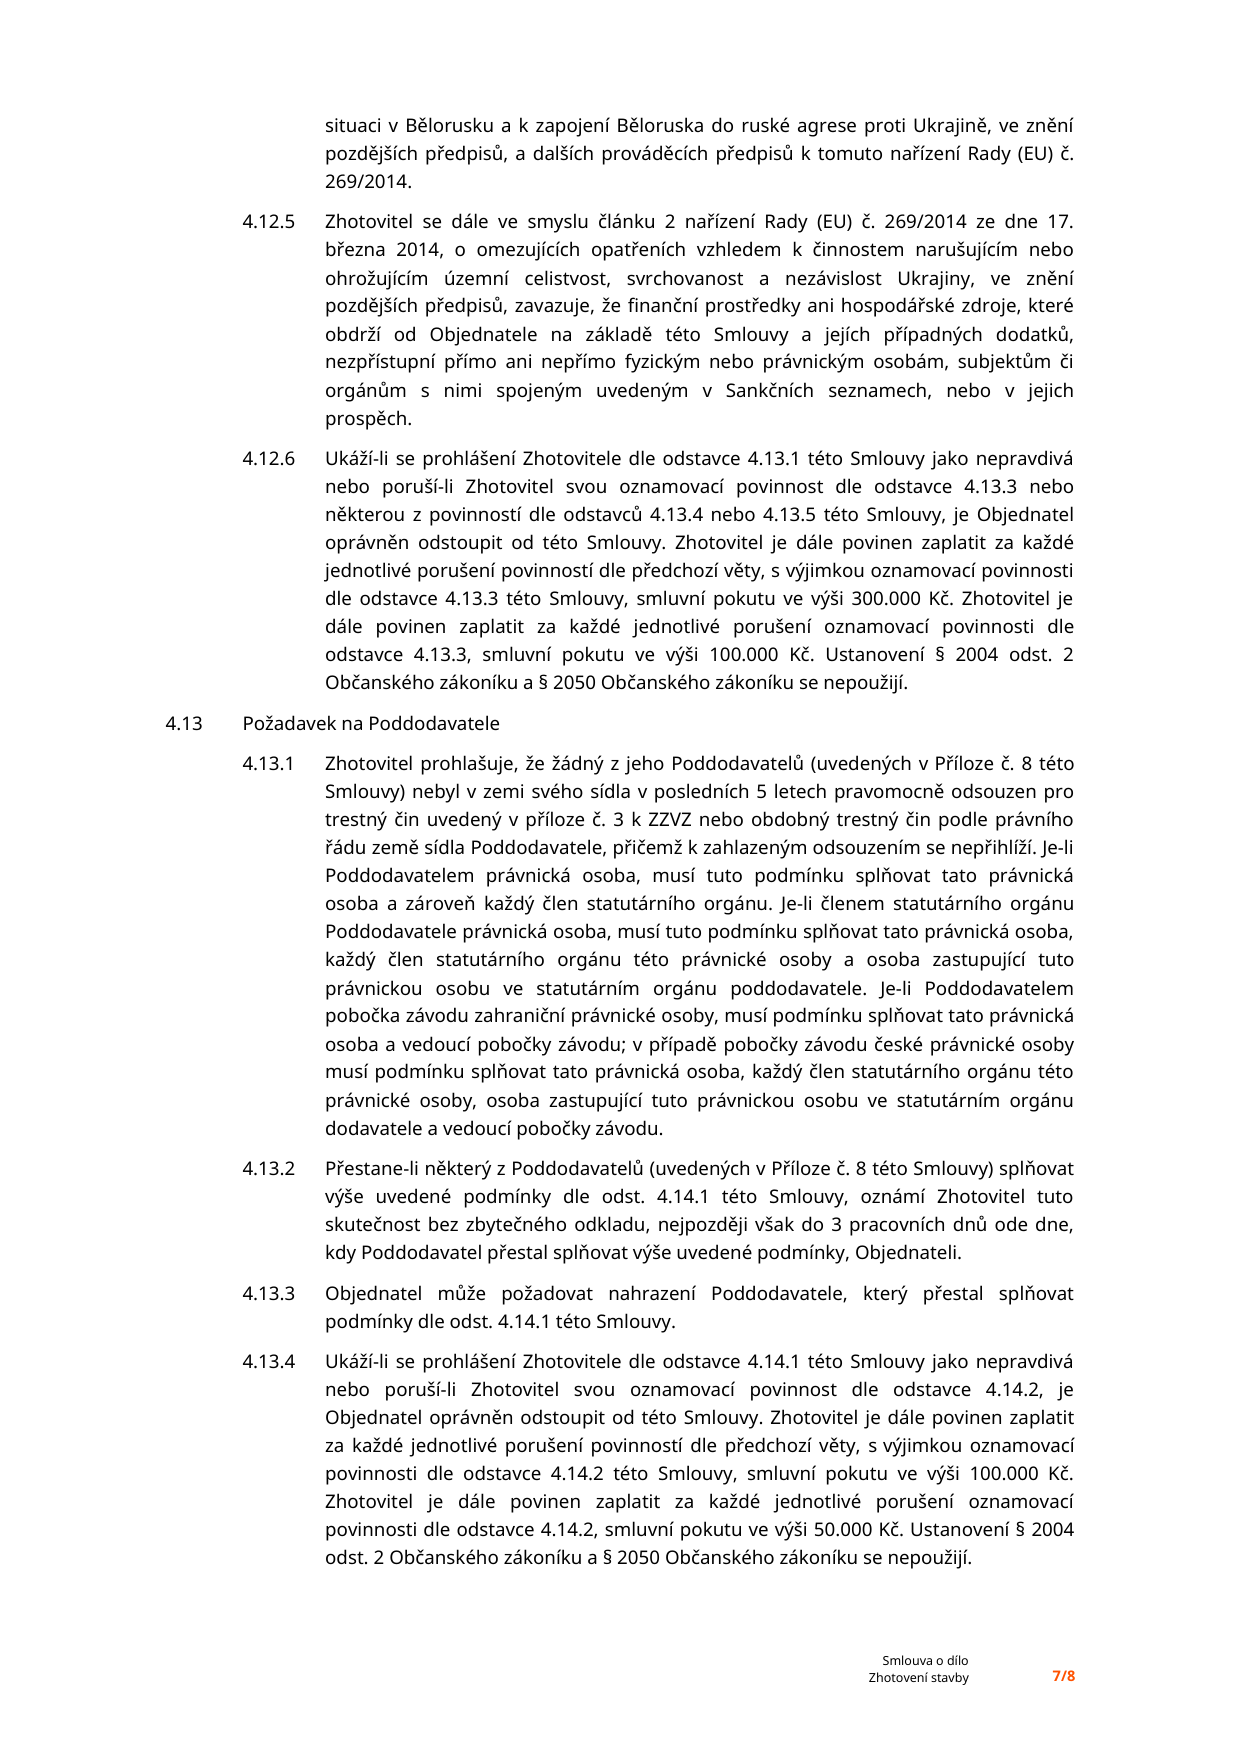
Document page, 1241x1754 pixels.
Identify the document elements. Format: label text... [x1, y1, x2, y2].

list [242, 112, 1075, 194]
text Zhotovitel prohlašuje, že žádný z jeho Poddodavatelů (uvedených v Příloze č. 8 této Smlouvy) nebyl v zemi svého sídla v posledních 5 letech pravomocně odsouzen pro trestný čin uvedený v příloze č. 3 k ZZVZ nebo obdobný trestný čin podle právního řádu země sídla Poddodavatele, přičemž k zahlazeným odsouzením se nepřihlíží. Je-li Poddodavatelem právnická osoba, musí tuto podmínku splňovat tato právnická osoba a zároveň každý člen statutárního orgánu. Je-li členem statutárního orgánu Poddodavatele právnická osoba, musí tuto podmínku splňovat tato právnická osoba, každý člen statutárního orgánu této právnické osoby a osoba zastupující tuto právnickou osobu ve statutárním orgánu poddodavatele. Je-li Poddodavatelem pobočka závodu zahraniční právnické osoby, musí podmínku splňovat tato právnická osoba a vedoucí pobočky závodu; v případě pobočky závodu české právnické osoby musí podmínku splňovat tato právnická osoba, každý člen statutárního orgánu této právnické osoby, osoba zastupující tuto právnickou osobu ve statutárním orgánu dodavatele a vedoucí pobočky závodu. [242, 751, 1075, 1140]
list Ukáží-li se prohlášení Zhotovitele dle odstavce 4.13.1 této Smlouvy jako nepravdivá nebo poruší-li Zhotovitel svou oznamovací povinnost dle odstavce 4.13.3 nebo některou z povinností dle odstavců 4.13.4 nebo 4.13.5 této Smlouvy, je Objednatel oprávněn odstoupit od této Smlouvy. Zhotovitel je dále povinen zaplatit za každé jednotlivé porušení povinností dle předchozí věty, s výjimkou oznamovací povinnosti dle odstavce 4.13.3 této Smlouvy, smluvní pokutu ve výši 300.000 Kč. Zhotovitel je dále povinen zaplatit za každé jednotlivé porušení oznamovací povinnosti dle odstavce 4.13.3, smluvní pokutu ve výši 100.000 Kč. Ustanovení § 2004 odst. 2 Občanského zákoníku a § 2050 Občanského zákoníku se nepoužijí. [242, 445, 1075, 695]
text Požadavek na Poddodavatele [165, 710, 1075, 736]
text Ukáží-li se prohlášení Zhotovitele dle odstavce 4.14.1 této Smlouvy jako nepravdivá nebo poruší-li Zhotovitel svou oznamovací povinnost dle odstavce 4.14.2, je Objednatel oprávněn odstoupit od této Smlouvy. Zhotovitel je dále povinen zaplatit za každé jednotlivé porušení povinností dle předchozí věty, s výjimkou oznamovací povinnosti dle odstavce 4.14.2 této Smlouvy, smluvní pokutu ve výši 100.000 Kč. Zhotovitel je dále povinen zaplatit za každé jednotlivé porušení oznamovací povinnosti dle odstavce 4.14.2, smluvní pokutu ve výši 50.000 Kč. Ustanovení § 2004 odst. 2 Občanského zákoníku a § 2050 Občanského zákoníku se nepoužijí. [242, 1348, 1075, 1570]
text Objednatel může požadovat nahrazení Poddodavatele, který přestal splňovat podmínky dle odst. 4.14.1 této Smlouvy. [242, 1280, 1075, 1333]
text Přestane-li některý z Poddodavatelů (uvedených v Příloze č. 8 této Smlouvy) splňovat výše uvedené podmínky dle odst. 4.14.1 této Smlouvy, oznámí Zhotovitel tuto skutečnost bez zbytečného odkladu, nejpozději však do 3 pracovních dnů ode dne, kdy Poddodavatel přestal splňovat výše uvedené podmínky, Objednateli. [242, 1155, 1075, 1265]
list Zhotovitel se dále ve smyslu článku 2 nařízení Rady (EU) č. 269/2014 ze dne 17. března 2014, o omezujících opatřeních vzhledem k činnostem narušujícím nebo ohrožujícím územní celistvost, svrchovanost a nezávislost Ukrajiny, ve znění pozdějších předpisů, zavazuje, že finanční prostředky ani hospodářské zdroje, které obdrží od Objednatele na základě této Smlouvy a jejích případných dodatků, nezpřístupní přímo ani nepřímo fyzickým nebo právnickým osobám, subjektům či orgánům s nimi spojeným uvedeným v Sankčních seznamech, nebo v jejich prospěch. [242, 209, 1075, 430]
